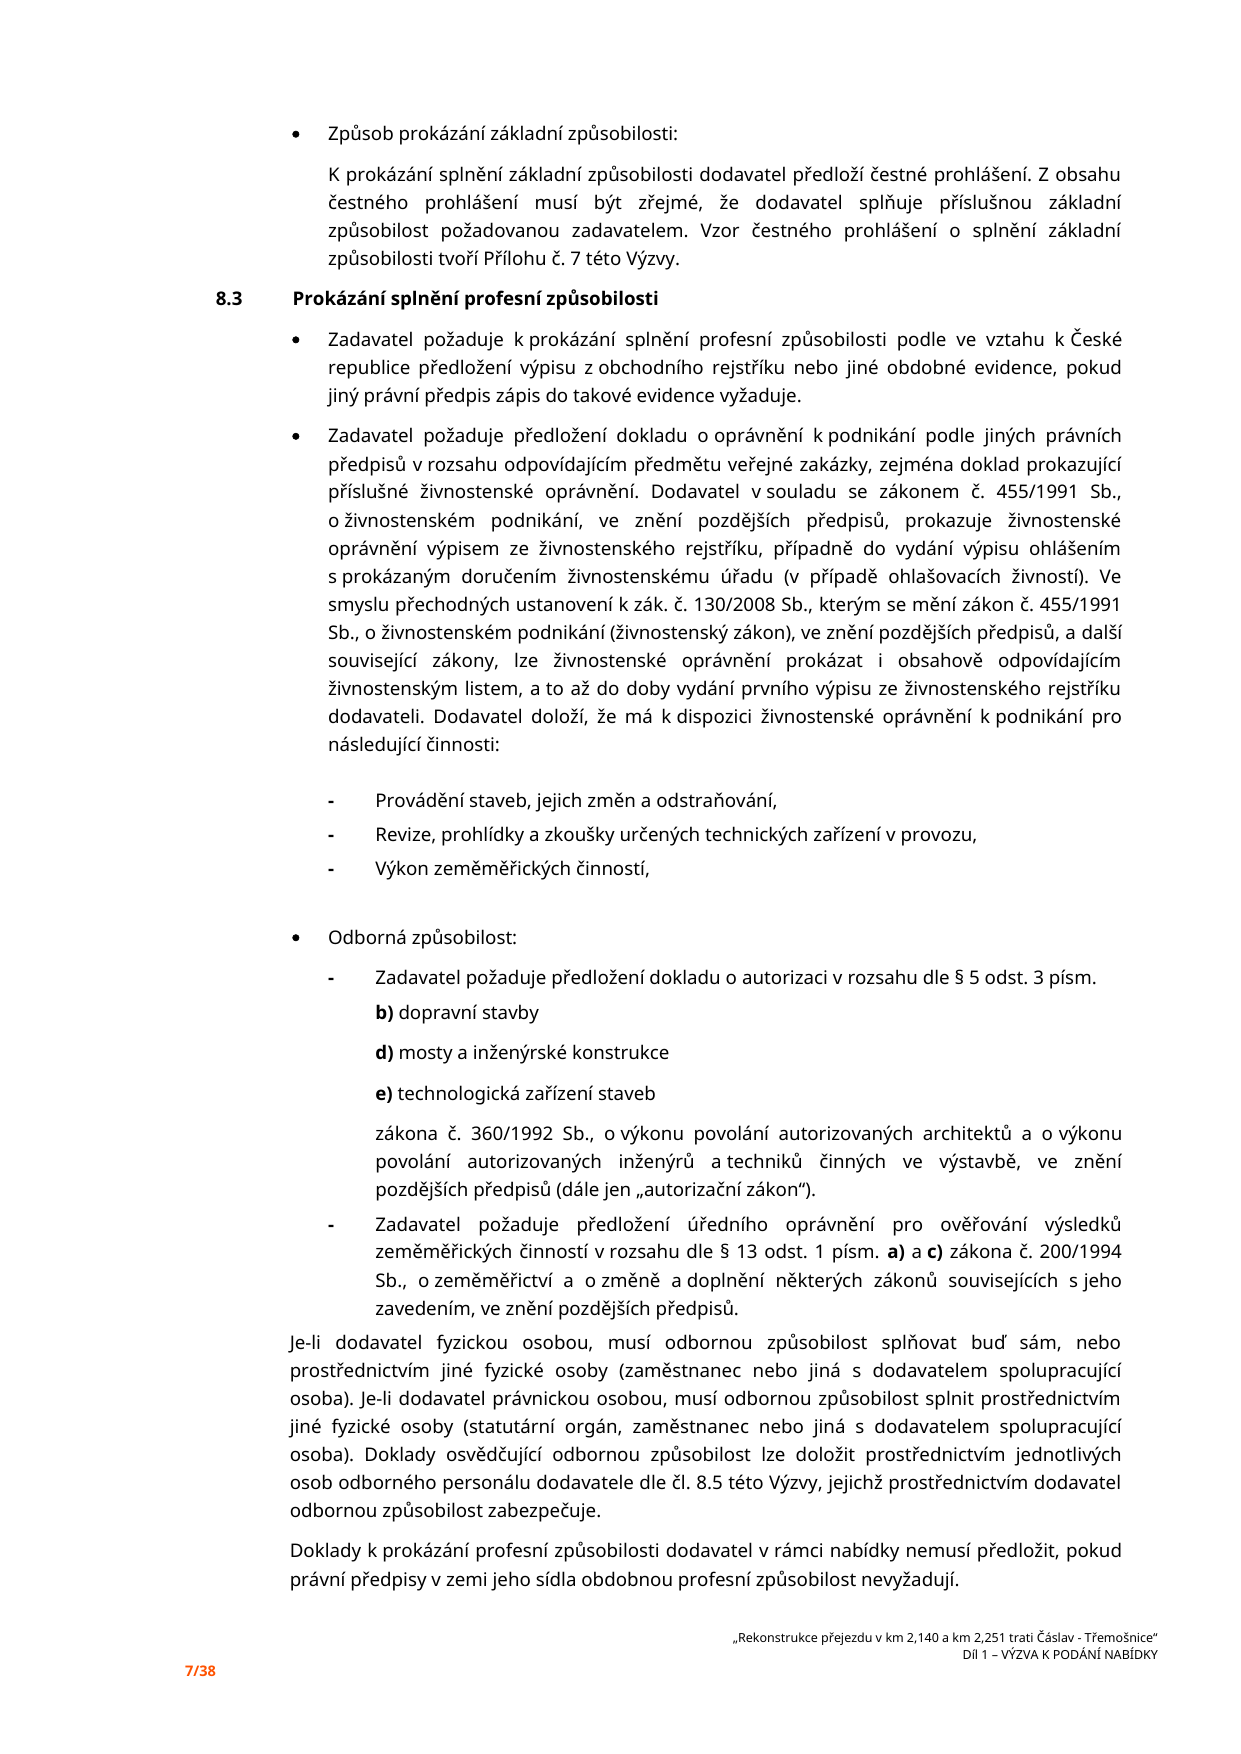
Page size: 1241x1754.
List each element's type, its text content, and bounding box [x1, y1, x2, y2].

text Revize, prohlídky a zkoušky určených technických zařízení v provozu, [328, 821, 1122, 847]
text Zadavatel požaduje k prokázání splnění profesní způsobilosti podle ve vztahu k České republice předložení výpisu z obchodního rejstříku nebo jiné obdobné evidence, pokud jiný právní předpis zápis do takové evidence vyžaduje. [292, 326, 1122, 408]
list zákona č. 360/1992 Sb., o výkonu povolání autorizovaných architektů a o výkonu povolání autorizovaných inženýrů a techniků činných ve výstavbě, ve znění pozdějších předpisů (dále jen „autorizační zákon“). [375, 1121, 1122, 1202]
text Je-li dodavatel fyzickou osobou, musí odbornou způsobilost splňovat buď sám, nebo prostřednictvím jiné fyzické osoby (zaměstnanec nebo jiná s dodavatelem spolupracující osoba). Je-li dodavatel právnickou osobou, musí odbornou způsobilost splnit prostřednictvím jiné fyzické osoby (statutární orgán, zaměstnanec nebo jiná s dodavatelem spolupracující osoba). Doklady osvědčující odbornou způsobilost lze doložit prostřednictvím jednotlivých osob odborného personálu dodavatele dle čl. 8.5 této Výzvy, jejichž prostřednictvím dodavatel odbornou způsobilost zabezpečuje. [289, 1329, 1122, 1523]
text Odborná způsobilost: [292, 924, 1122, 950]
list b) dopravní stavby [339, 999, 1122, 1024]
list d) mosty a inženýrské konstrukce [339, 1039, 1122, 1065]
text Způsob prokázání základní způsobilosti: [292, 121, 1122, 146]
text Doklady k prokázání profesní způsobilosti dodavatel v rámci nabídky nemusí předložit, pokud právní předpisy v zemi jeho sídla obdobnou profesní způsobilost nevyžadují. [289, 1538, 1122, 1591]
text Provádění staveb, jejich změn a odstraňování, [328, 787, 1122, 813]
list e) technologická zařízení staveb [339, 1080, 1122, 1106]
text Zadavatel požaduje předložení dokladu o oprávnění k podnikání podle jiných právních předpisů v rozsahu odpovídajícím předmětu veřejné zakázky, zejména doklad prokazující příslušné živnostenské oprávnění. Dodavatel v souladu se zákonem č. 455/1991 Sb., o živnostenském podnikání, ve znění pozdějších předpisů, prokazuje živnostenské oprávnění výpisem ze živnostenského rejstříku, případně do vydání výpisu ohlášením s prokázaným doručením živnostenskému úřadu (v případě ohlašovacích živností). Ve smyslu přechodných ustanovení k zák. č. 130/2008 Sb., kterým se mění zákon č. 455/1991 Sb., o živnostenském podnikání (živnostenský zákon), ve znění pozdějších předpisů, a další související zákony, lze živnostenské oprávnění prokázat i obsahově odpovídajícím živnostenským listem, a to až do doby vydání prvního výpisu ze živnostenského rejstříku dodavateli. Dodavatel doloží, že má k dispozici živnostenské oprávnění k podnikání pro následující činnosti: [292, 423, 1122, 757]
text Zadavatel požaduje předložení dokladu o autorizaci v rozsahu dle § 5 odst. 3 písm. [328, 965, 1122, 990]
text Zadavatel požaduje předložení úředního oprávnění pro ověřování výsledků zeměměřických činností v rozsahu dle § 13 odst. 1 písm. a) a c) zákona č. 200/1994 Sb., o zeměměřictví a o změně a doplnění některých zákonů souvisejících s jeho zavedením, ve znění pozdějších předpisů. [328, 1211, 1122, 1320]
text Prokázání splnění profesní způsobilosti [216, 286, 1122, 311]
text K prokázání splnění základní způsobilosti dodavatel předloží čestné prohlášení. Z obsahu čestného prohlášení musí být zřejmé, že dodavatel splňuje příslušnou základní způsobilost požadovanou zadavatelem. Vzor čestného prohlášení o splnění základní způsobilosti tvoří Přílohu č. 7 této Výzvy. [328, 161, 1122, 271]
text Výkon zeměměřických činností, [328, 856, 1122, 881]
